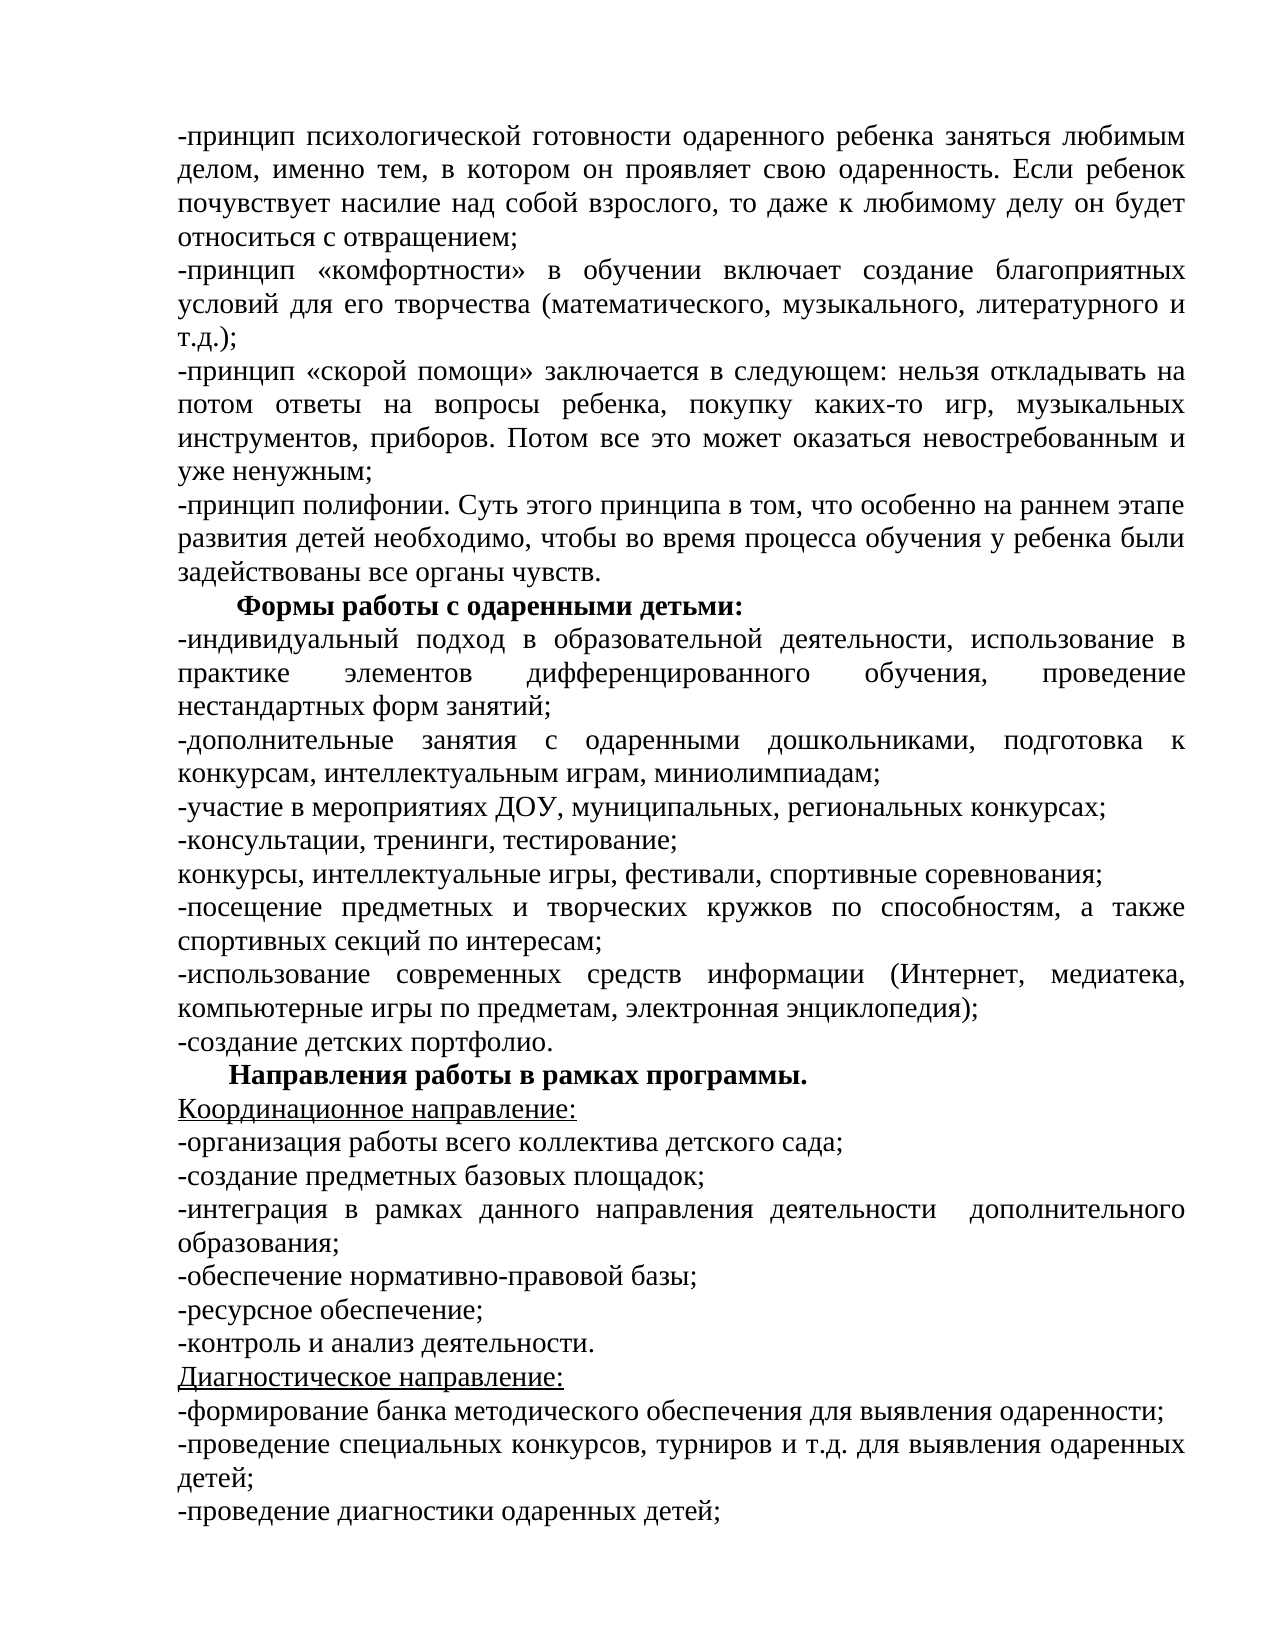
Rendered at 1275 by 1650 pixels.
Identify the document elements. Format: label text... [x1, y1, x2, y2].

text -проведение специальных конкурсов, турниров и т.д. для выявления одаренных детей; [177, 1426, 1186, 1493]
text -участие в мероприятиях ДОУ, муниципальных, региональных конкурсах; [177, 789, 1186, 822]
text -интеграция в рамках данного направления деятельности дополнительного образования; [177, 1191, 1186, 1258]
text -дополнительные занятия с одаренными дошкольниками, подготовка к конкурсам, интеллектуальным играм, миниолимпиадам; [177, 722, 1186, 789]
text Координационное направление: [177, 1091, 1186, 1124]
text -консультации, тренинги, тестирование; [177, 822, 1186, 856]
text -формирование банка методического обеспечения для выявления одаренности; [177, 1393, 1186, 1426]
text -посещение предметных и творческих кружков по способностям, а также спортивных секций по интересам; [177, 889, 1186, 957]
text -принцип психологической готовности одаренного ребенка заняться любимым делом, именно тем, в котором он проявляет свою одаренность. Если ребенок почувствует насилие над собой взрослого, то даже к любимому делу он будет относиться с отвращением; [177, 118, 1186, 252]
text Формы работы с одаренными детьми: [177, 588, 1186, 621]
text -принцип «скорой помощи» заключается в следующем: нельзя откладывать на потом ответы на вопросы ребенка, покупку каких-то игр, музыкальных инструментов, приборов. Потом все это может оказаться невостребованным и уже ненужным; [177, 353, 1186, 487]
text -контроль и анализ деятельности. [177, 1326, 1186, 1359]
text -ресурсное обеспечение; [177, 1292, 1186, 1326]
text -организация работы всего коллектива детского сада; [177, 1124, 1186, 1158]
text Диагностическое направление: [177, 1359, 1186, 1393]
text -проведение диагностики одаренных детей; [177, 1493, 1186, 1527]
text -создание предметных базовых площадок; [177, 1158, 1186, 1191]
text -обеспечение нормативно-правовой базы; [177, 1258, 1186, 1292]
text Направления работы в рамках программы. [177, 1057, 1186, 1091]
text -принцип полифонии. Суть этого принципа в том, что особенно на раннем этапе развития детей необходимо, чтобы во время процесса обучения у ребенка были задействованы все органы чувств. [177, 487, 1186, 588]
text -принцип «комфортности» в обучении включает создание благоприятных условий для его творчества (математического, музыкального, литературного и т.д.); [177, 252, 1186, 353]
text -создание детских портфолио. [177, 1024, 1186, 1057]
text -индивидуальный подход в образовательной деятельности, использование в практике элементов дифференцированного обучения, проведение нестандартных форм занятий; [177, 621, 1186, 722]
text конкурсы, интеллектуальные игры, фестивали, спортивные соревнования; [177, 856, 1186, 889]
text -использование современных средств информации (Интернет, медиатека, компьютерные игры по предметам, электронная энциклопедия); [177, 957, 1186, 1024]
